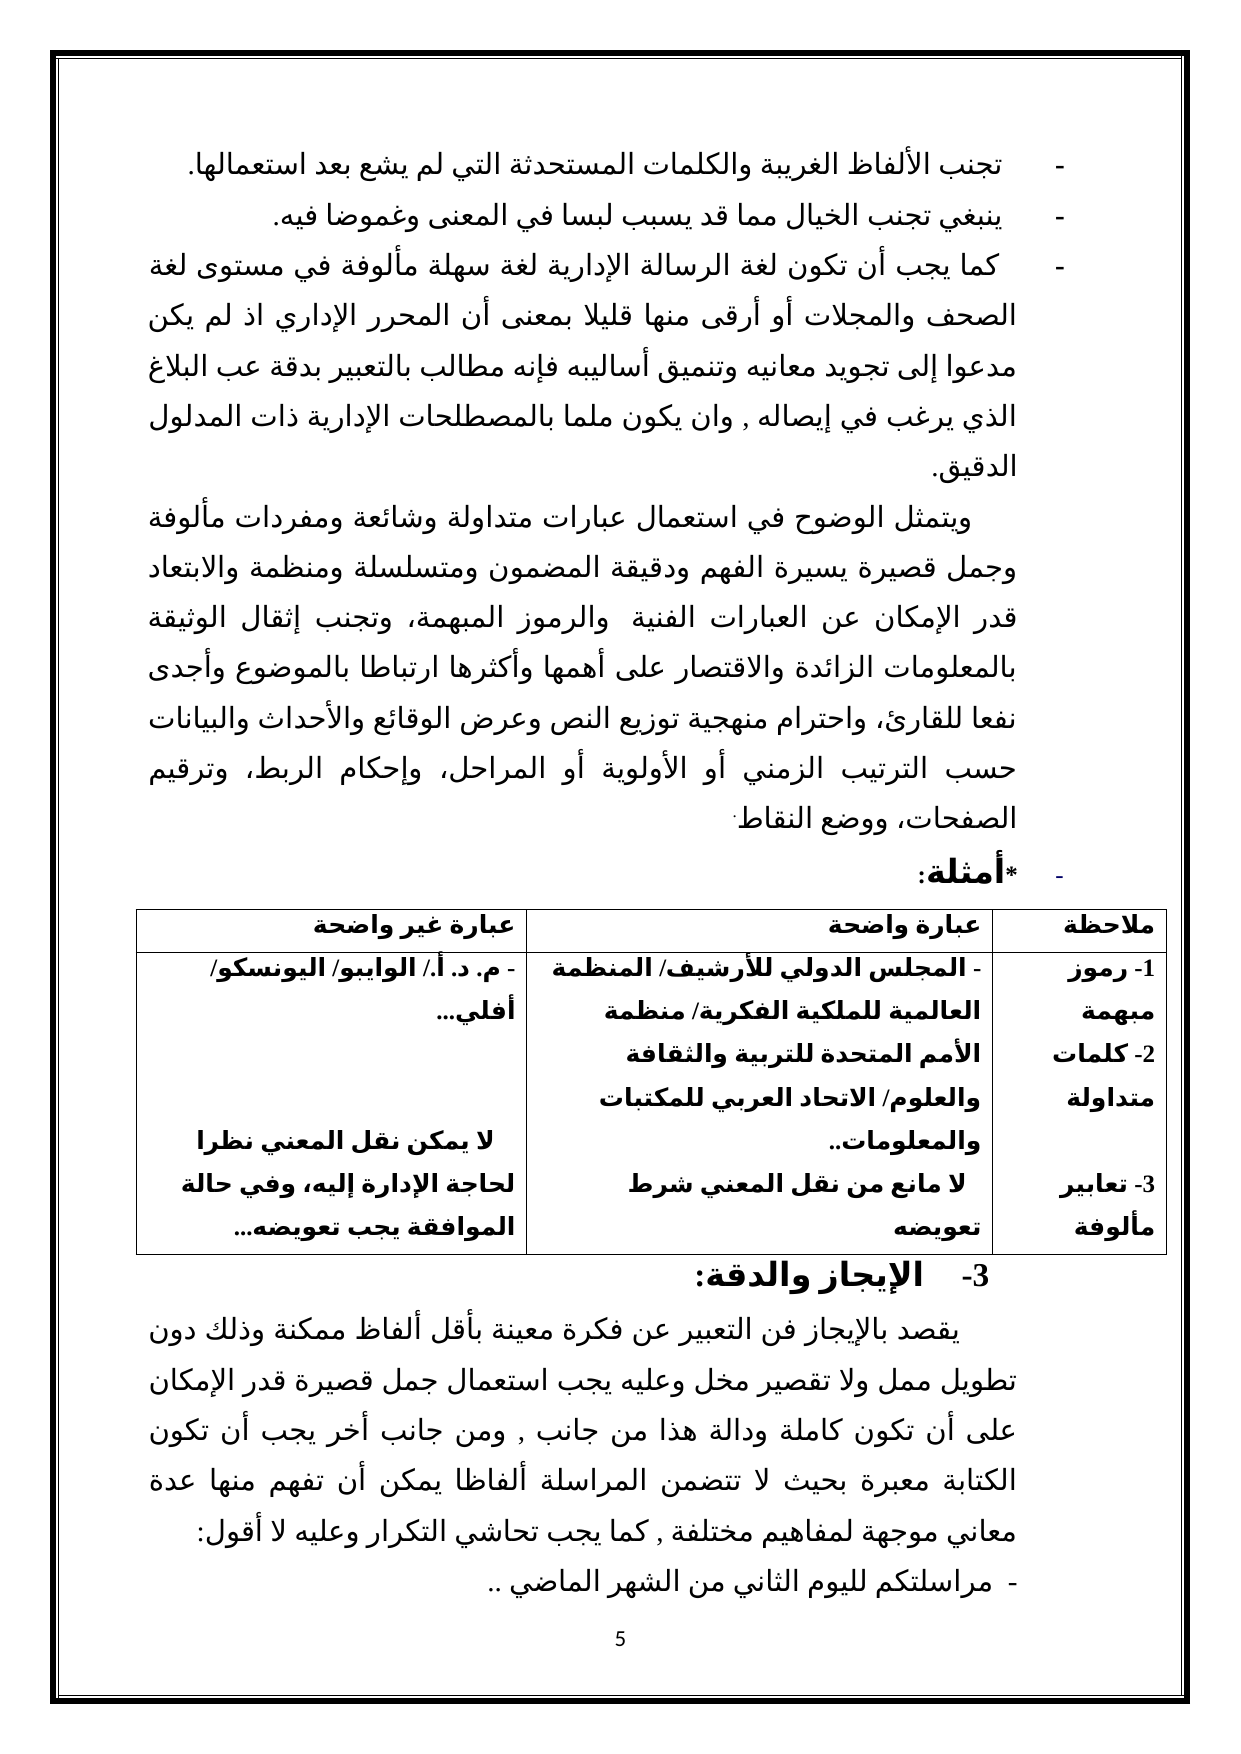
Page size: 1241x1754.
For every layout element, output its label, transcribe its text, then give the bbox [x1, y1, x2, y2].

table_cell - المجلس الدولي للأرشيف/ المنظمة العالمية للملكية الفكرية/ منظمة الأمم المتحدة للتربية والثقافة والعلوم/ الاتحاد العربي للمكتبات والمعلومات.. - لا مانع من نقل المعني شرط تعويضه [527, 953, 992, 1254]
table_header ملاحظة [993, 910, 1166, 952]
list *أمثلة: [147, 852, 1055, 890]
list يقصد بالإيجاز فن التعبير عن فكرة معينة بأقل ألفاظ ممكنة وذلك دون تطويل ممل ولا تقصير مخل وعليه يجب استعمال جمل قصيرة قدر الإمكان على أن تكون كاملة ودالة هذا من جانب , ومن جانب أخر يجب أن تكون الكتابة معبرة بحيث لا تتضمن المراسلة ألفاظا يمكن أن تفهم منها عدة معاني موجهة لمفاهيم مختلفة , كما يجب تحاشي التكرار وعليه لا أقول: [147, 1312, 1018, 1547]
list ينبغي تجنب الخيال مما قد يسبب لبسا في المعنى وغموضا فيه. [147, 198, 1055, 231]
list تجنب الألفاظ الغريبة والكلمات المستحدثة التي لم يشع بعد استعمالها. [147, 147, 1055, 181]
table_header عبارة واضحة [527, 910, 992, 952]
list ويتمثل الوضوح في استعمال عبارات متداولة وشائعة ومفردات مألوفة وجمل قصيرة يسيرة الفهم ودقيقة المضمون ومتسلسلة ومنظمة والابتعاد قدر الإمكان عن العبارات الفنية والرموز المبهمة، وتجنب إثقال الوثيقة بالمعلومات الزائدة والاقتصار على أهمها وأكثرها ارتباطا بالموضوع وأجدى نفعا للقارئ، واحترام منهجية توزيع النص وعرض الوقائع والأحداث والبيانات حسب الترتيب الزمني أو الأولوية أو المراحل، وإحكام الربط، وترقيم الصفحات، ووضع النقاط. [147, 500, 1018, 835]
table_cell 1- رموز مبهمة 2- كلمات متداولة 3- تعابير مألوفة [993, 953, 1166, 1254]
list الإيجاز والدقة: [147, 1255, 961, 1293]
list - مراسلتكم لليوم الثاني من الشهر الماضي .. [147, 1564, 1018, 1598]
table_header عبارة غير واضحة [137, 910, 526, 952]
table_cell - م. د. أ./ الوايبو/ اليونسكو/ أفلي... - لا يمكن نقل المعني نظرا لحاجة الإدارة إليه، وفي حالة الموافقة يجب تعويضه... [137, 953, 526, 1254]
list كما يجب أن تكون لغة الرسالة الإدارية لغة سهلة مألوفة في مستوى لغة الصحف والمجلات أو أرقى منها قليلا بمعنى أن المحرر الإداري اذ لم يكن مدعوا إلى تجويد معانيه وتنميق أساليبه فإنه مطالب بالتعبير بدقة عب البلاغ الذي يرغب في إيصاله , وان يكون ملما بالمصطلحات الإدارية ذات المدلول الدقيق. [147, 248, 1055, 483]
